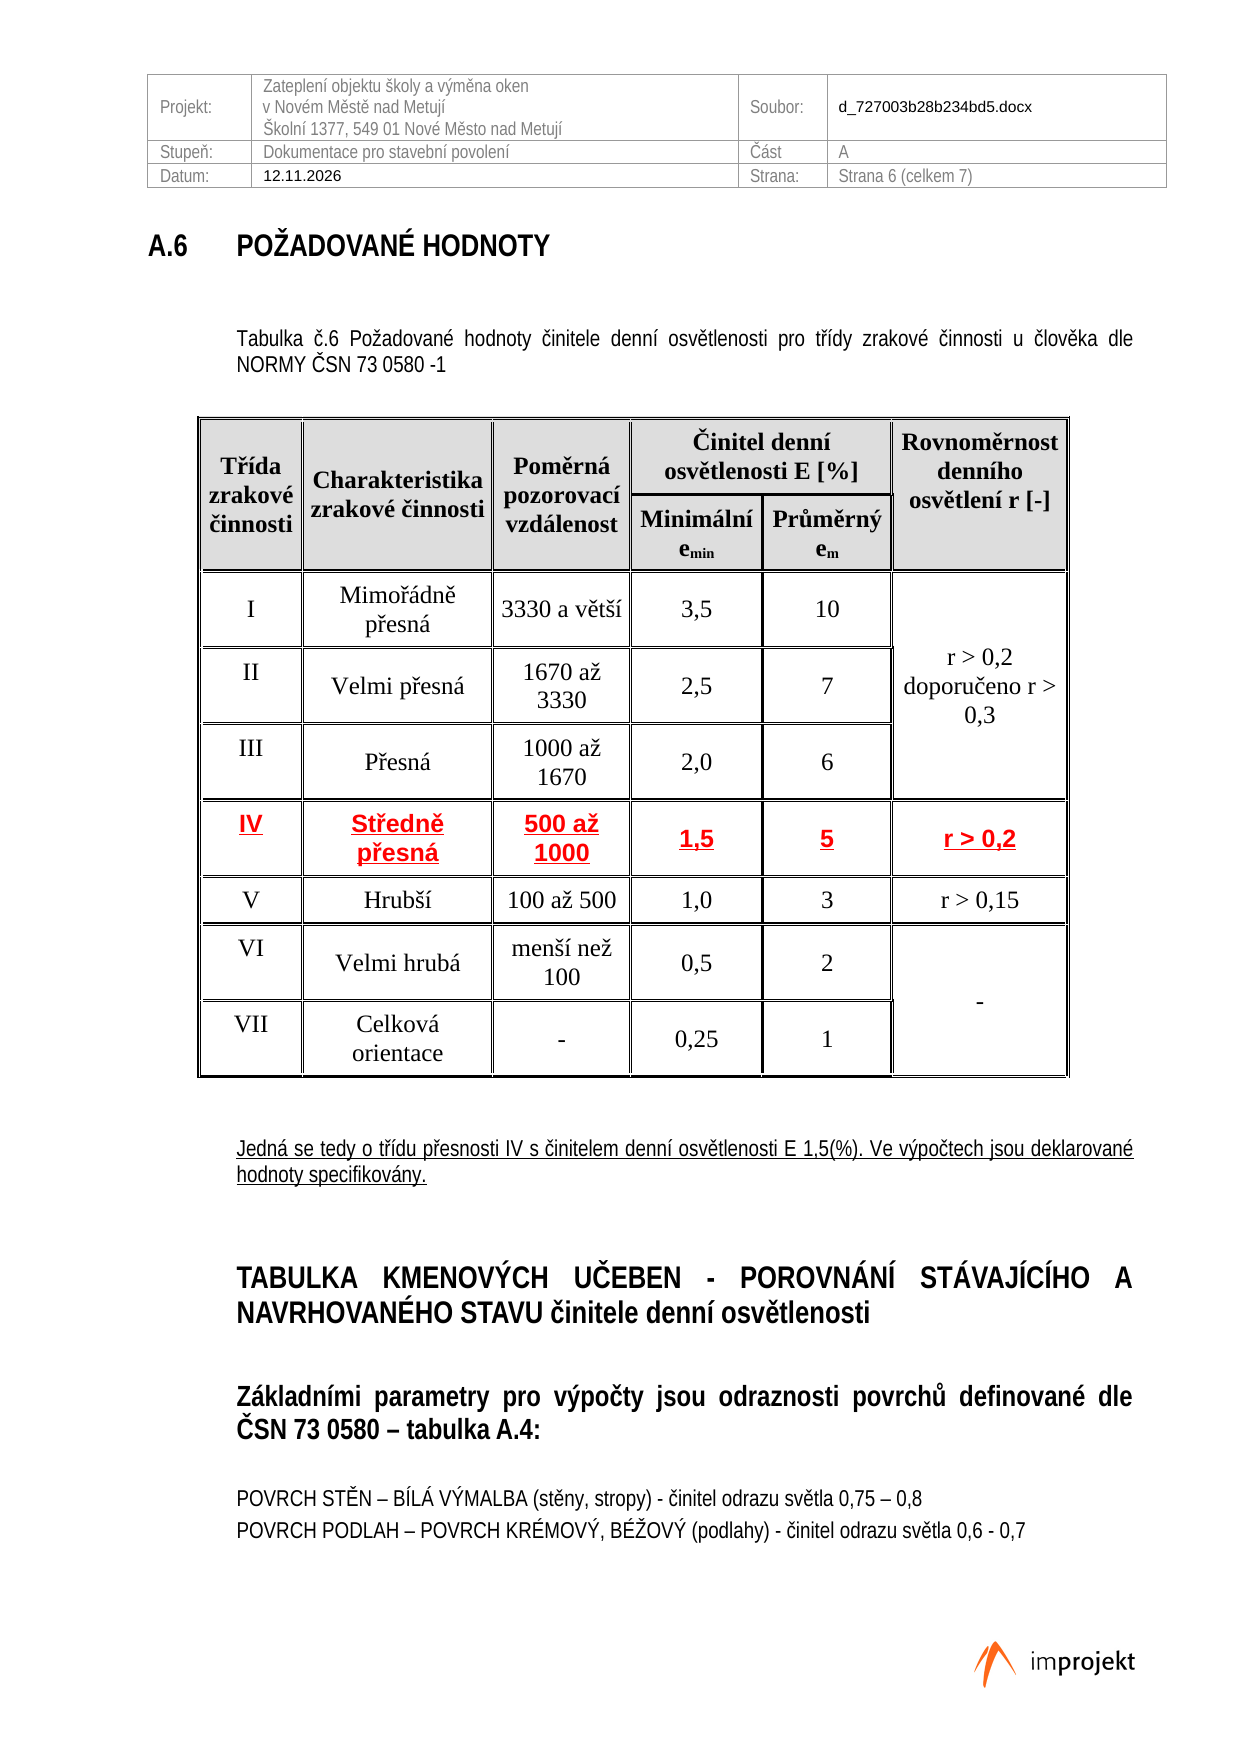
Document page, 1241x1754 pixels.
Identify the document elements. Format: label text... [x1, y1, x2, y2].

table_cell r > 0,2 doporučeno r > 0,3 [892, 569, 1067, 798]
table_cell Velmi přesná [304, 649, 491, 722]
table_cell Přesná [304, 725, 491, 798]
table_header Činitel denní osvětlenosti E [%] [631, 420, 892, 493]
text POVRCH PODLAH – POVRCH KRÉMOVÝ, BÉŽOVÝ (podlahy) - činitel odrazu světla 0,6 - 0,7 [236, 1517, 1134, 1543]
table_cell 7 [764, 649, 890, 722]
table_cell II [199, 646, 302, 722]
table_cell 2 [764, 926, 890, 998]
table_cell 5 [764, 802, 890, 874]
table_cell 2,0 [632, 725, 761, 798]
table_cell VII [201, 999, 302, 1075]
table_cell Minimální emin [632, 496, 761, 569]
table_cell 3 [764, 878, 890, 922]
table_cell 1,0 [632, 878, 761, 922]
table_header Rovnoměrnost denního osvětlení r [-] [892, 420, 1066, 569]
text Tabulka č.6 Požadované hodnoty činitele denní osvětlenosti pro třídy zrakové činnosti u člověka dle NORMY ČSN 73 0580 -1 [236, 325, 1134, 378]
table_cell VI [201, 922, 301, 998]
table_cell III [199, 722, 302, 798]
table_cell 1,5 [632, 802, 761, 874]
table_cell 3330 a větší [494, 573, 629, 646]
table_cell - [892, 922, 1067, 1075]
table_cell 6 [764, 725, 890, 798]
table_cell Hrubší [304, 878, 491, 922]
text TABULKA KMENOVÝCH UČEBEN - POROVNÁNÍ STÁVAJÍCÍHO A NAVRHOVANÉHO STAVU činitele denní osvětlenosti [236, 1259, 1134, 1331]
table_cell 0,5 [632, 926, 761, 998]
table_cell Velmi hrubá [304, 926, 491, 998]
table_cell Průměrný em [764, 496, 890, 569]
table_cell 1 [762, 1002, 892, 1075]
table_cell 1670 až 3330 [494, 649, 629, 722]
table_cell 2,5 [632, 649, 761, 722]
table_cell r > 0,2 [892, 798, 1067, 874]
text Jedná se tedy o třídu přesnosti IV s činitelem denní osvětlenosti E 1,5(%). Ve výpočtech jsou deklarované hodnoty specifikovány. [236, 1135, 1134, 1158]
table_cell Středně přesná [304, 802, 491, 874]
table_cell V [201, 875, 301, 922]
text POVRCH STĚN – BÍLÁ VÝMALBA (stěny, stropy) - činitel odrazu světla 0,75 – 0,8 [236, 1484, 1134, 1511]
table_header Třída zrakové činnosti [201, 420, 302, 569]
table_cell 100 až 500 [494, 878, 629, 922]
table_cell 500 až 1000 [494, 802, 629, 874]
table_cell IV [201, 798, 301, 874]
picture [972, 1639, 1137, 1689]
table_cell 1000 až 1670 [494, 725, 629, 798]
text Jedná se tedy o třídu přesnosti IV s činitelem denní osvětlenosti E 1,5(%). Ve výpočtech jsou deklarované hodnoty specifikovány. [236, 1159, 1134, 1187]
table_cell I [201, 569, 301, 646]
table_cell 10 [764, 573, 890, 646]
table_cell menší než 100 [494, 926, 629, 998]
text Základními parametry pro výpočty jsou odraznosti povrchů definované dle ČSN 73 0580 – tabulka A.4: [236, 1379, 1134, 1446]
table_cell 3,5 [632, 573, 761, 646]
table_cell Mimořádně přesná [304, 573, 491, 646]
subtitle POŽADOVANÉ HODNOTY [148, 227, 1134, 263]
table_header Charakteristika zrakové činnosti [303, 420, 493, 569]
table_cell - [493, 1002, 631, 1075]
table_header Poměrná pozorovací vzdálenost [493, 420, 631, 569]
table_cell 0,25 [631, 1002, 762, 1075]
table_cell Celková orientace [303, 1002, 493, 1075]
table_cell r > 0,15 [893, 875, 1067, 922]
